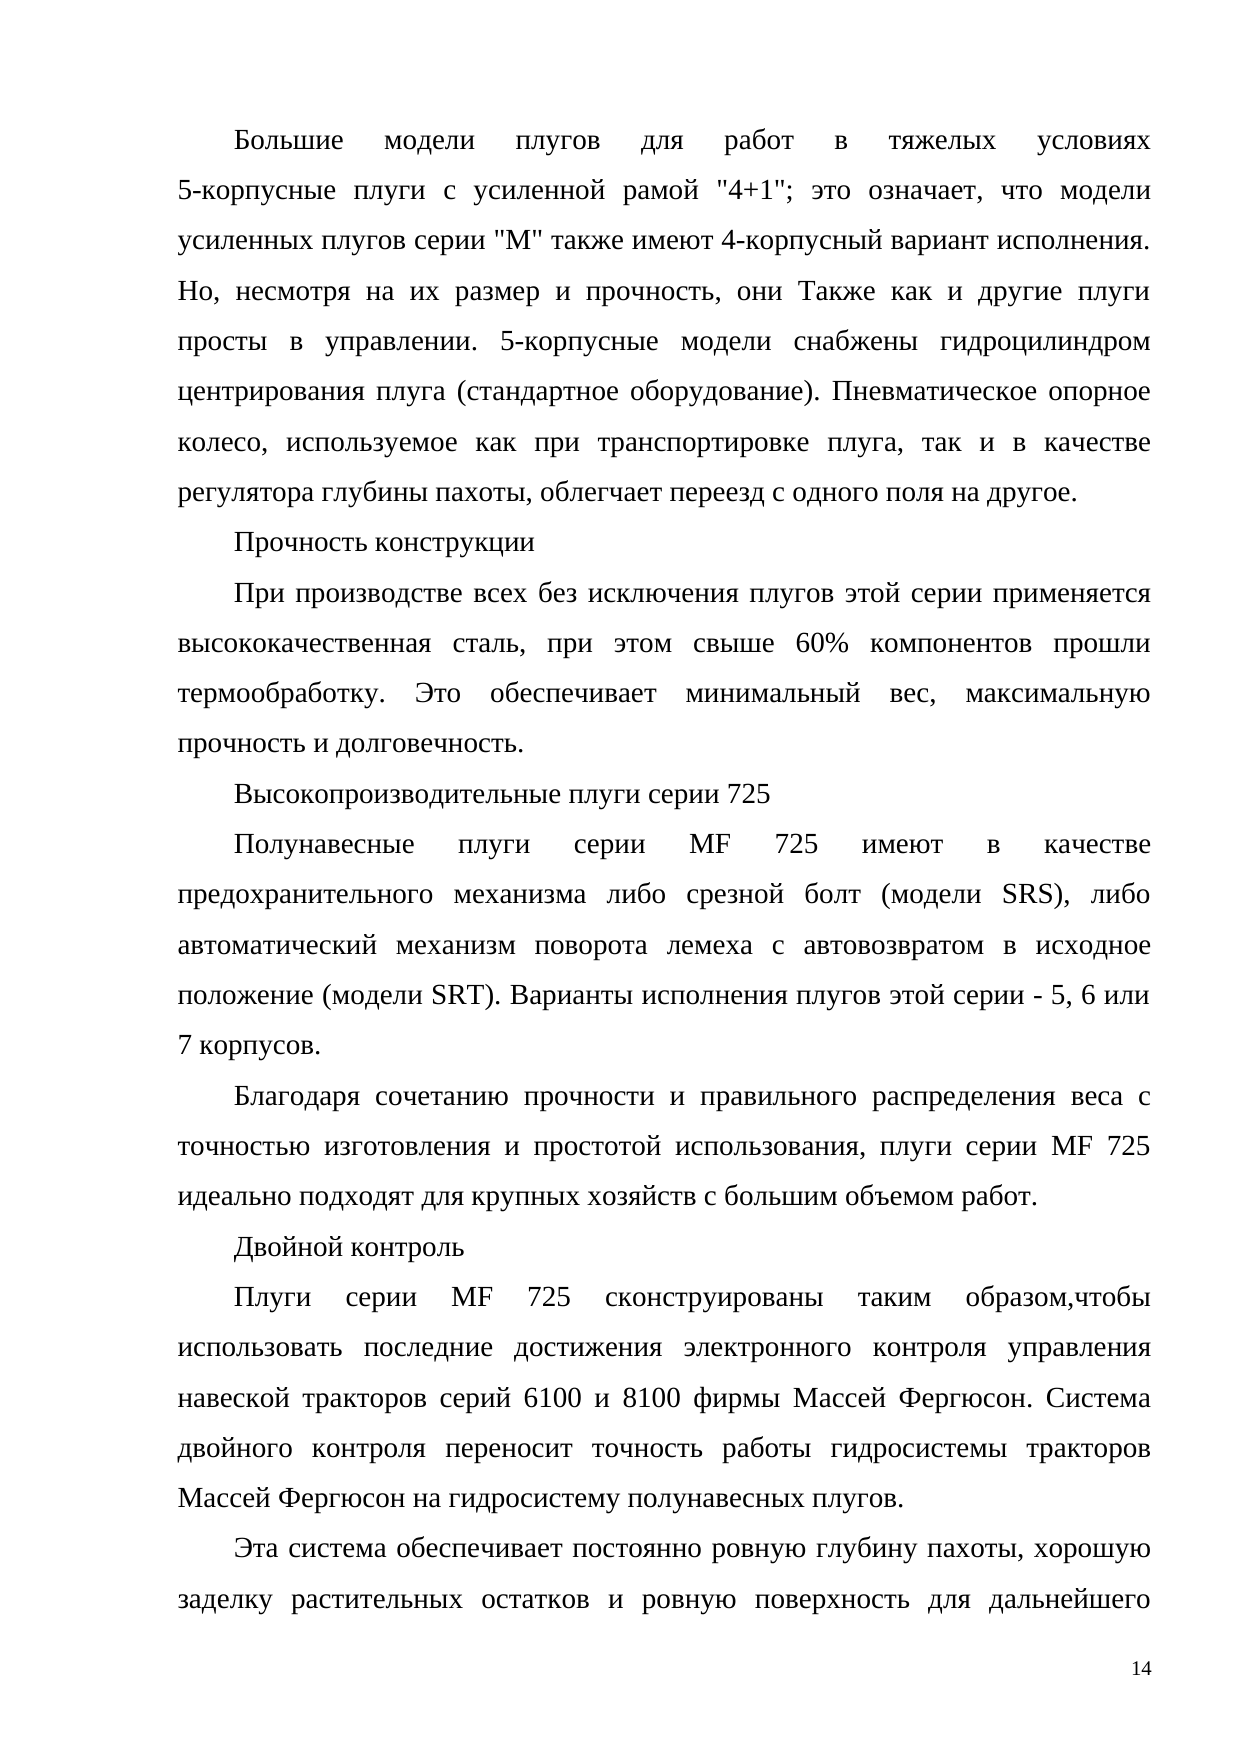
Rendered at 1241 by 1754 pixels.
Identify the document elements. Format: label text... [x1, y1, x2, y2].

text При производстве всех без исключения плугов этой серии применяется высококачественная сталь, при этом свыше 60% компонентов прошли термообработку. Это обеспечивает минимальный вес, максимальную прочность и долговечность. [177, 575, 1152, 759]
text Плуги серии MF 725 сконструированы таким образом,чтобы использовать последние достижения электронного контроля управления навеской тракторов серий 6100 и 8100 фирмы Массей Фергюсон. Система двойного контроля переносит точность работы гидросистемы тракторов Массей Фергюсон на гидросистему полунавесных плугов. [177, 1279, 1152, 1514]
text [177, 1531, 1152, 1614]
text Двойной контроль [177, 1229, 1152, 1262]
text Высокопроизводительные плуги серии 725 [177, 776, 1152, 809]
text Полунавесные плуги серии MF 725 имеют в качестве предохранительного механизма либо срезной болт (модели SRS), либо автоматический механизм поворота лемеха с автовозвратом в исходное положение (модели SRT). Варианты исполнения плугов этой серии - 5, 6 или 7 корпусов. [177, 826, 1152, 1061]
text Большие модели плугов для работ в тяжелых условиях 5-корпусные плуги с усиленной рамой "4+1"; это означает, что модели усиленных плугов серии "М" также имеют 4-корпусный вариант исполнения. Но, несмотря на их размер и прочность, они Также как и другие плуги просты в управлении. 5-корпусные модели снабжены гидроцилиндром центрирования плуга (стандартное оборудование). Пневматическое опорное колесо, используемое как при транспортировке плуга, так и в качестве регулятора глубины пахоты, облегчает переезд с одного поля на другое. [177, 122, 1152, 508]
text Благодаря сочетанию прочности и правильного распределения веса с точностью изготовления и простотой использования, плуги серии MF 725 идеально подходят для крупных хозяйств с большим объемом работ. [177, 1078, 1152, 1212]
text Прочность конструкции [177, 524, 1152, 558]
